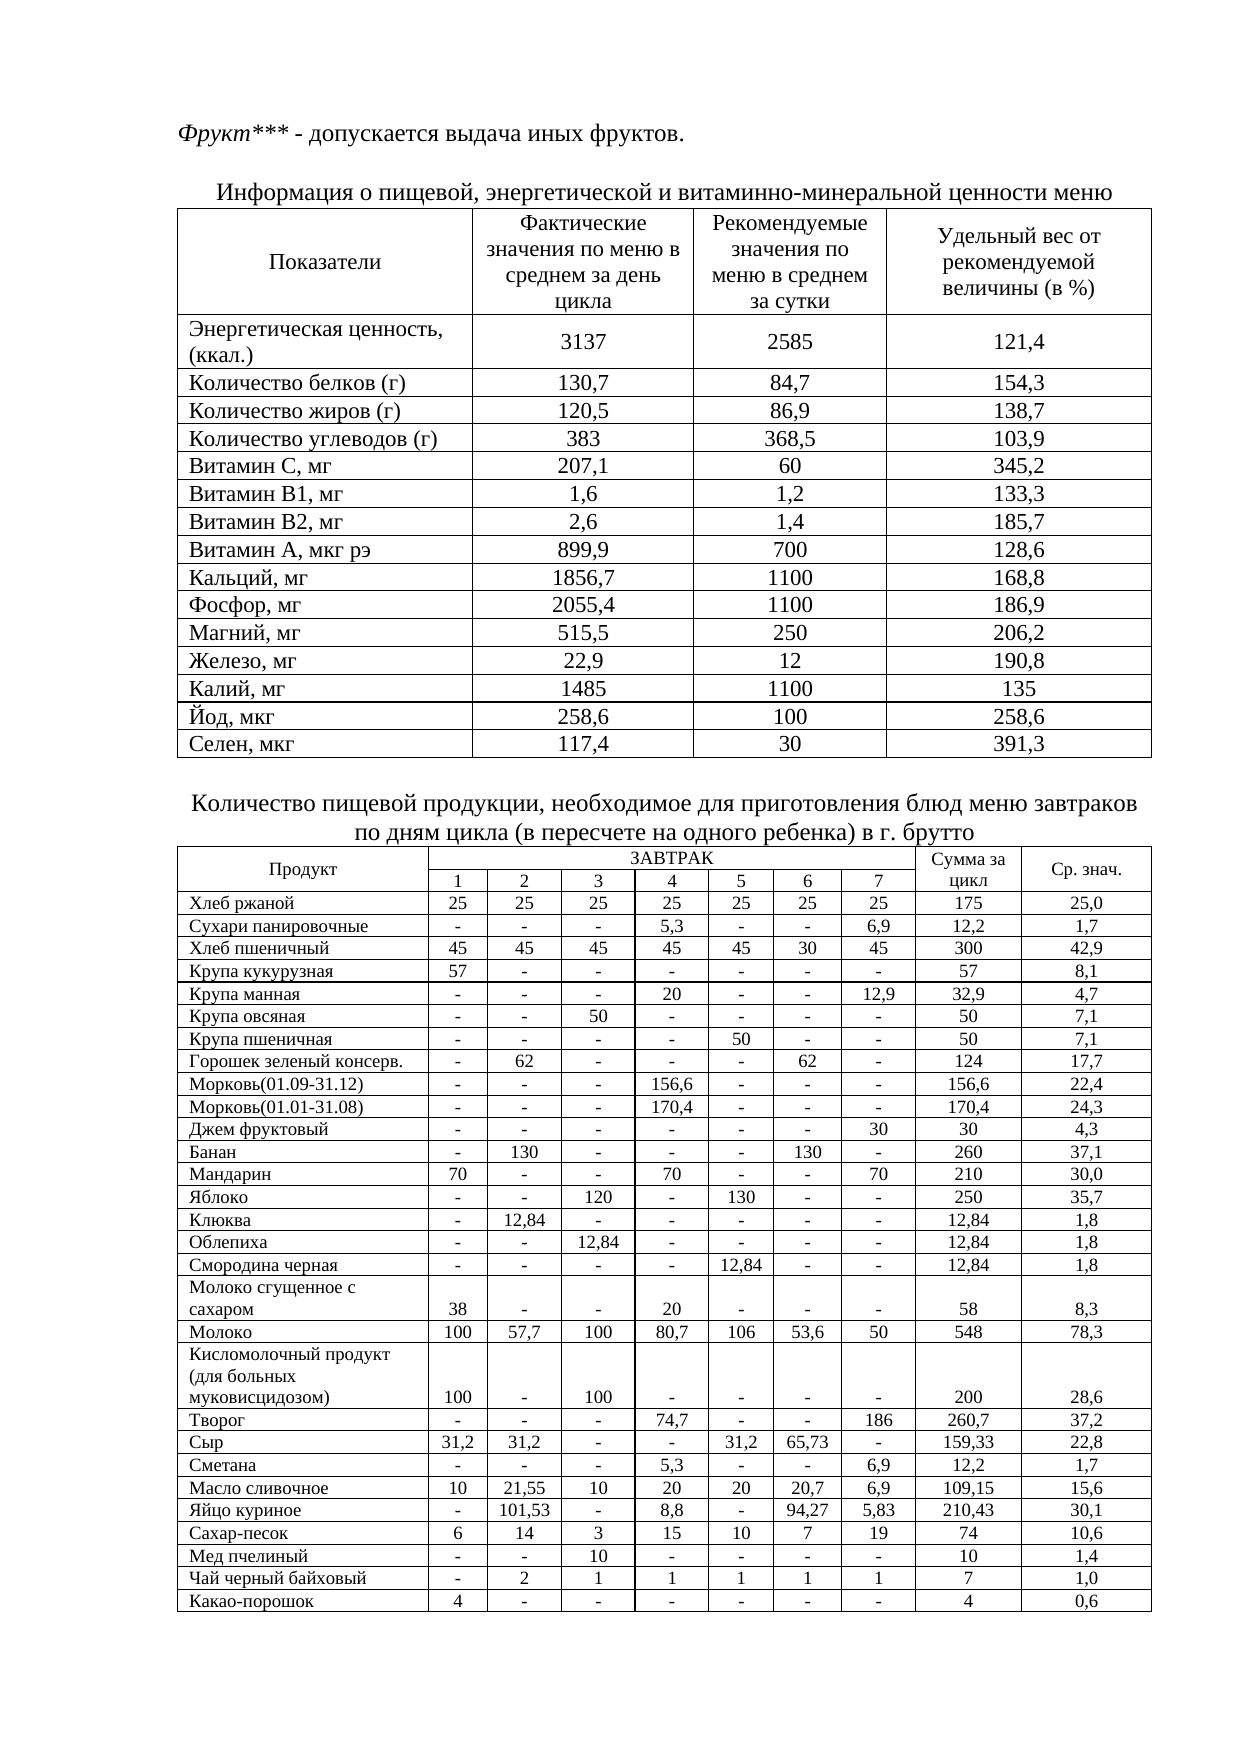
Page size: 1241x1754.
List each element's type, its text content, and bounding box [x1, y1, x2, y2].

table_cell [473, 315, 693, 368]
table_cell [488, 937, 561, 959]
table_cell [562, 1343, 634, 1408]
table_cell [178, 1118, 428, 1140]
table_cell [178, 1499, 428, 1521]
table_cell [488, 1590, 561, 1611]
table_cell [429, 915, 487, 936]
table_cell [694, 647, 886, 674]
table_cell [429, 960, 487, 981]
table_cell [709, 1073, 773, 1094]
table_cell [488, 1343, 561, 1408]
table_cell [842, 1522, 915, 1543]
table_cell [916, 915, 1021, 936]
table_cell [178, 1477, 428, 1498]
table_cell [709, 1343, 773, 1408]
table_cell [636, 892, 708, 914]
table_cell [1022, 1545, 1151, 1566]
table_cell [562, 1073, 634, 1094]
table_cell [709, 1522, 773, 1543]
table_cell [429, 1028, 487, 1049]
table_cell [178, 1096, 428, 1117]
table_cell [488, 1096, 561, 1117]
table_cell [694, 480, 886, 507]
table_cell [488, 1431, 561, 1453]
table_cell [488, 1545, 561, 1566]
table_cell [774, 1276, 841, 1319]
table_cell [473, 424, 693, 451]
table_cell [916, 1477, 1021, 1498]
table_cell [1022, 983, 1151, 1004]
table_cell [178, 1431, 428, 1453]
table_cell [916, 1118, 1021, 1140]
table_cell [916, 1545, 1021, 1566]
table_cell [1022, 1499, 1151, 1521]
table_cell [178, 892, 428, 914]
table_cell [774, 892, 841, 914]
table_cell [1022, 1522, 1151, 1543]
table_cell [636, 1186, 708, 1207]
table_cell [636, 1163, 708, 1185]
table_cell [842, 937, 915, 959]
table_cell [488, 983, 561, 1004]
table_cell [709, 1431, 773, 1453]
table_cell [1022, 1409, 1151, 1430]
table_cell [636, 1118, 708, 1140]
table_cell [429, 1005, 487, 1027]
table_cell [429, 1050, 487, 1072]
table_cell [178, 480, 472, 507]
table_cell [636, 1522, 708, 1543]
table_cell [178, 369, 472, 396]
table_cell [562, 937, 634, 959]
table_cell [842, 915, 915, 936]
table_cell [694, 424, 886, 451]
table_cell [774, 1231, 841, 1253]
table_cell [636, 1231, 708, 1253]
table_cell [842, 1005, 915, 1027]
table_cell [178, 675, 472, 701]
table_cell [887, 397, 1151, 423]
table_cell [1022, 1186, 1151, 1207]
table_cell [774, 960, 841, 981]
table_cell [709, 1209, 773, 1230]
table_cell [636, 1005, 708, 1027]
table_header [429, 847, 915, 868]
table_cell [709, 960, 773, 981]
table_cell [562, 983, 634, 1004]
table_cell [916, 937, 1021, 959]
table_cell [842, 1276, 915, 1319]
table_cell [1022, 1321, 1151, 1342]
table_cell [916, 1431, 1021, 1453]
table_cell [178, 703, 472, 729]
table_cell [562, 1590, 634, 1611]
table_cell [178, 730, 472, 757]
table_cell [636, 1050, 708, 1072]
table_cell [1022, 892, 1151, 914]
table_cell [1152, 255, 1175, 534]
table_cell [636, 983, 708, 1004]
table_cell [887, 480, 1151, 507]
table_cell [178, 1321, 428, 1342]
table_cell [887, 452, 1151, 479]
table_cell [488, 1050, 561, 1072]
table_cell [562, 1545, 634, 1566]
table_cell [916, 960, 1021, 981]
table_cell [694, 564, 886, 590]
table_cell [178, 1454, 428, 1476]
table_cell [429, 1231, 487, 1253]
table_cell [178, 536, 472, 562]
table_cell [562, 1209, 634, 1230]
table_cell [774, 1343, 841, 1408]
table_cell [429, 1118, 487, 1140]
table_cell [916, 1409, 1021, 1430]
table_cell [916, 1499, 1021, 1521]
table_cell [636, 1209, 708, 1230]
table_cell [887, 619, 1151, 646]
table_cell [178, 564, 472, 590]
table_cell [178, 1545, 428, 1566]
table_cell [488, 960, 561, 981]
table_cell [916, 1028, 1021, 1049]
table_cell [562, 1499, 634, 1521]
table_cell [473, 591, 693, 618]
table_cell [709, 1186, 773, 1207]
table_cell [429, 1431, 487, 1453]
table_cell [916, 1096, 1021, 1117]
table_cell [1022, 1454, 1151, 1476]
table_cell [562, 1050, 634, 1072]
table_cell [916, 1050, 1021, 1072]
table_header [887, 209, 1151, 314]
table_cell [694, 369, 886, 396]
text Фрукт*** - допускается выдача иных фруктов. [177, 118, 1152, 147]
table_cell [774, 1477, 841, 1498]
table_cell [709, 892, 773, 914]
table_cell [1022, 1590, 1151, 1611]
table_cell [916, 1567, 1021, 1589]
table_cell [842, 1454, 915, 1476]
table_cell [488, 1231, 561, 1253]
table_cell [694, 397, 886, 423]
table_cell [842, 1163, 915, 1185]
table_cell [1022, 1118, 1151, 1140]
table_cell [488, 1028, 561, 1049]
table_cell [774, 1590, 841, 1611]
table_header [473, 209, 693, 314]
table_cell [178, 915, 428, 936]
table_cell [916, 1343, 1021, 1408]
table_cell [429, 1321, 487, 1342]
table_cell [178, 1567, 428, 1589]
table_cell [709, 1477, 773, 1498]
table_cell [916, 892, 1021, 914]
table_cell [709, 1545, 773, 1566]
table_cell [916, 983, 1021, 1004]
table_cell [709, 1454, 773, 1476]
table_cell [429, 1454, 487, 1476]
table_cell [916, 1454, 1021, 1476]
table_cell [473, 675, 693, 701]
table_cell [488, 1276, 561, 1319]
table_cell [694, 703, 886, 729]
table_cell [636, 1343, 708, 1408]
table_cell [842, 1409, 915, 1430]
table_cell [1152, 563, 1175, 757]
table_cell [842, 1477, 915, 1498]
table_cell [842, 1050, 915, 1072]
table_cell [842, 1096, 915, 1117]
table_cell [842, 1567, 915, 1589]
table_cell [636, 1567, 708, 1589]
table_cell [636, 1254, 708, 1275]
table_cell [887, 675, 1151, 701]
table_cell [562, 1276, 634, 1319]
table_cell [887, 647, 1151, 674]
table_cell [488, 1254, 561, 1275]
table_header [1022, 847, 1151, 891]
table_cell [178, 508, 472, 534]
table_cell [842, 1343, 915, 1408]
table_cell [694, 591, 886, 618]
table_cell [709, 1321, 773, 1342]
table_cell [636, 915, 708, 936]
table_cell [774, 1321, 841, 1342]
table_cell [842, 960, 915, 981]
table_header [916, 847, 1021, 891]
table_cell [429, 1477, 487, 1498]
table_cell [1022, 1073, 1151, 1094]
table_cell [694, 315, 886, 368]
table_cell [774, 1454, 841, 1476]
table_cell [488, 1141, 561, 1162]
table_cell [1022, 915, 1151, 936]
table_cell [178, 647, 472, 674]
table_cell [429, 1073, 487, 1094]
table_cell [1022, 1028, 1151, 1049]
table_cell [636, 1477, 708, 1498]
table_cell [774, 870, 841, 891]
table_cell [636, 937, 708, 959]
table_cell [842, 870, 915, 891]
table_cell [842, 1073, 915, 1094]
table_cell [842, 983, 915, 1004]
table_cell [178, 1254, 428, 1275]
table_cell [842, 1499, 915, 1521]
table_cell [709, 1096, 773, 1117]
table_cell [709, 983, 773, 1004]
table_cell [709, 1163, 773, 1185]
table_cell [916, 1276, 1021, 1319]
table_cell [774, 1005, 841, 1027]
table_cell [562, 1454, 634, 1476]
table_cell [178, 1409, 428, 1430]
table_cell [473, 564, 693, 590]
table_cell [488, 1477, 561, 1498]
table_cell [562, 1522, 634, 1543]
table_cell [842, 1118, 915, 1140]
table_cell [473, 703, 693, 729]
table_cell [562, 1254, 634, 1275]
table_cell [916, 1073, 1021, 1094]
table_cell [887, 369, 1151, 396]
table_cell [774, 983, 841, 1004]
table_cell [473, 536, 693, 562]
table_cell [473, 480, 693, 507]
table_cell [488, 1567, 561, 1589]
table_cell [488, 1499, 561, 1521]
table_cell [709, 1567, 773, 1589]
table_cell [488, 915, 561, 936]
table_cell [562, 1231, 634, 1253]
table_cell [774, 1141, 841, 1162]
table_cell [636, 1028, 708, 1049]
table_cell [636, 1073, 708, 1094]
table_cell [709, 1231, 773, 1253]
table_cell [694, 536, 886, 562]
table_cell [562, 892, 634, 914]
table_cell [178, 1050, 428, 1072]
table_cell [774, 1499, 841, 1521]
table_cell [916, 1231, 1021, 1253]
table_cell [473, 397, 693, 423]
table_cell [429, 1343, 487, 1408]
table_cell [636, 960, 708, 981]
text Информация о пищевой, энергетической и витаминно-минеральной ценности меню [177, 177, 1152, 206]
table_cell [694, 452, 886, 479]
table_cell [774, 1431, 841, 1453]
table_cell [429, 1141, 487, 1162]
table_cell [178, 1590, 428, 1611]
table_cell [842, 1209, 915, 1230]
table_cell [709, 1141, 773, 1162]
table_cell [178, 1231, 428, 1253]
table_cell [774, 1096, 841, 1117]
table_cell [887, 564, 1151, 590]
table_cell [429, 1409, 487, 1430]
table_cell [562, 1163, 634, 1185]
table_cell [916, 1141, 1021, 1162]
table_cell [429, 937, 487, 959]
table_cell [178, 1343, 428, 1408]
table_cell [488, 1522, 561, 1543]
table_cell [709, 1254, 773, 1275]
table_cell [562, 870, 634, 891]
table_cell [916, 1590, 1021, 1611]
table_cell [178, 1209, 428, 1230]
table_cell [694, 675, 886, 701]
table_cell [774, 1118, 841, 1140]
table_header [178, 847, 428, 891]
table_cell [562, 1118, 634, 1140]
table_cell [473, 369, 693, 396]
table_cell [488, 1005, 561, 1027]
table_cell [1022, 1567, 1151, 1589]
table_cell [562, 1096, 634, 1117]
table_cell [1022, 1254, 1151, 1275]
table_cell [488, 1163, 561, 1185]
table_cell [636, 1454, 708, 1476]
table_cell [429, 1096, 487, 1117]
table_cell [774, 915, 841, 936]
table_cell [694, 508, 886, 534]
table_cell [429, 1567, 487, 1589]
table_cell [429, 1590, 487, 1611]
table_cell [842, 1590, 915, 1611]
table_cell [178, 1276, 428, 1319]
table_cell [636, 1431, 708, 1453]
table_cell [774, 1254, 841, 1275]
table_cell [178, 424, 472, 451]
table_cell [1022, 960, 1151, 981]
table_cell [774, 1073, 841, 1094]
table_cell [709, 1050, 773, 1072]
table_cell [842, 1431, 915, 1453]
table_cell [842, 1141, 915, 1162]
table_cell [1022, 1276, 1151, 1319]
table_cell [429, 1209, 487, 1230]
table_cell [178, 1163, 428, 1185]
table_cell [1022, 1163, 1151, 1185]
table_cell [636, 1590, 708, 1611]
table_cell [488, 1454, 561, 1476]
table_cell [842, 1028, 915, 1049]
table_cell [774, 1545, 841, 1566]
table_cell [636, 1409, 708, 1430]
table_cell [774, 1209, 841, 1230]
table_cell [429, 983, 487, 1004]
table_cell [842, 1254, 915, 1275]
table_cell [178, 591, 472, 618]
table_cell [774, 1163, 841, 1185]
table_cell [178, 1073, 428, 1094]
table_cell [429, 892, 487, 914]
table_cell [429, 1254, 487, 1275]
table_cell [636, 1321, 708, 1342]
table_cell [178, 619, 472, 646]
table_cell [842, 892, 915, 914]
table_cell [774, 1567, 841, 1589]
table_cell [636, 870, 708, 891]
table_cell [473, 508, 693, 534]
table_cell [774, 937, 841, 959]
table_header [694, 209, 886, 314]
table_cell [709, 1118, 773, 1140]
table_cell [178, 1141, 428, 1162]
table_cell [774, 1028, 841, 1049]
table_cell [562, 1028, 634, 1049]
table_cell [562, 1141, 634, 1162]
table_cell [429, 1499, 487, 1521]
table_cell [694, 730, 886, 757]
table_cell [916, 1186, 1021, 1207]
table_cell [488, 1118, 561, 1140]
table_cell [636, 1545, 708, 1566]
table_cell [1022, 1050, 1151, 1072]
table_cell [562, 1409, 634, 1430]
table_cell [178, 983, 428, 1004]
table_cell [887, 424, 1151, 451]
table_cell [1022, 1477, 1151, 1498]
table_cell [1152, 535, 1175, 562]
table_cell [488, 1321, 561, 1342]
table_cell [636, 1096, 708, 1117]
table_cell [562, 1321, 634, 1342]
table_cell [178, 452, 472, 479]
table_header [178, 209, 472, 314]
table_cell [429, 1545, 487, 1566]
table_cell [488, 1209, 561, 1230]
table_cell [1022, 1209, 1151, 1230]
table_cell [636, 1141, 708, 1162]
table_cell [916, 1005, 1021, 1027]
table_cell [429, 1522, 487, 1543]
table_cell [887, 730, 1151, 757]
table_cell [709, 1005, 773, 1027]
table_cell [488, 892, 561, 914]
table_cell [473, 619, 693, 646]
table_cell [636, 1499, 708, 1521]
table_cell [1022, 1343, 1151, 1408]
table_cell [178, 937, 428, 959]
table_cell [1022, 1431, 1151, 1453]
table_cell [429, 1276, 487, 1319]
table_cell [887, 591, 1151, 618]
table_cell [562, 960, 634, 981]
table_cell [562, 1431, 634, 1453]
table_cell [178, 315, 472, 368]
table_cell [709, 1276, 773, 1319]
text Количество пищевой продукции, необходимое для приготовления блюд меню завтраков по дням цикла (в пересчете на одного ребенка) в г. брутто [177, 788, 1152, 846]
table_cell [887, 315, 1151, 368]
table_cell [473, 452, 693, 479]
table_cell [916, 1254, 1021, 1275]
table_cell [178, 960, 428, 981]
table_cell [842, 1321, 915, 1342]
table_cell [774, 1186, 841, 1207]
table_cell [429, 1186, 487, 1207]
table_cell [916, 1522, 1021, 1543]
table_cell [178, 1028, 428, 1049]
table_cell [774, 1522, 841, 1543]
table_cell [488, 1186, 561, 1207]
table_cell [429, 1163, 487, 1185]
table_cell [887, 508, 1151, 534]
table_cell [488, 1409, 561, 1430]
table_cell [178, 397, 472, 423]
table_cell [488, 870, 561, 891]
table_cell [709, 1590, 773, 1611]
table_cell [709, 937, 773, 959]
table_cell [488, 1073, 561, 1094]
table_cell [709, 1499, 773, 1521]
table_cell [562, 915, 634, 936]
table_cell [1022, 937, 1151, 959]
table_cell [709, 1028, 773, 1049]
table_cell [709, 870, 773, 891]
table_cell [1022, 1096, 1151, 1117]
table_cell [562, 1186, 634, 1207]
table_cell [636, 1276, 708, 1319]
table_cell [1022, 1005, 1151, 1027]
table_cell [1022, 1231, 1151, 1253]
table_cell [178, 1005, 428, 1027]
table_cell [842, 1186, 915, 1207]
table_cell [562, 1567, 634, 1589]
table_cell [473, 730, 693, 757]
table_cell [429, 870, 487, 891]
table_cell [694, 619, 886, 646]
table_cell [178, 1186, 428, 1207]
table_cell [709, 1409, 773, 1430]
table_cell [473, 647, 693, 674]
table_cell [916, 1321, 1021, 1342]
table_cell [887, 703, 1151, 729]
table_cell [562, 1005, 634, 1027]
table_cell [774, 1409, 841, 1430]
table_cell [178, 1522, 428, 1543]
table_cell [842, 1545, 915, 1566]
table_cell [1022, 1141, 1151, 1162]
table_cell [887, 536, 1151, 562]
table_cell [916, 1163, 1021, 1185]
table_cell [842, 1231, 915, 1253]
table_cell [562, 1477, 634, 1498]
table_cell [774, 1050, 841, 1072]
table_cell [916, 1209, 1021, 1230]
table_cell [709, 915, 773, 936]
